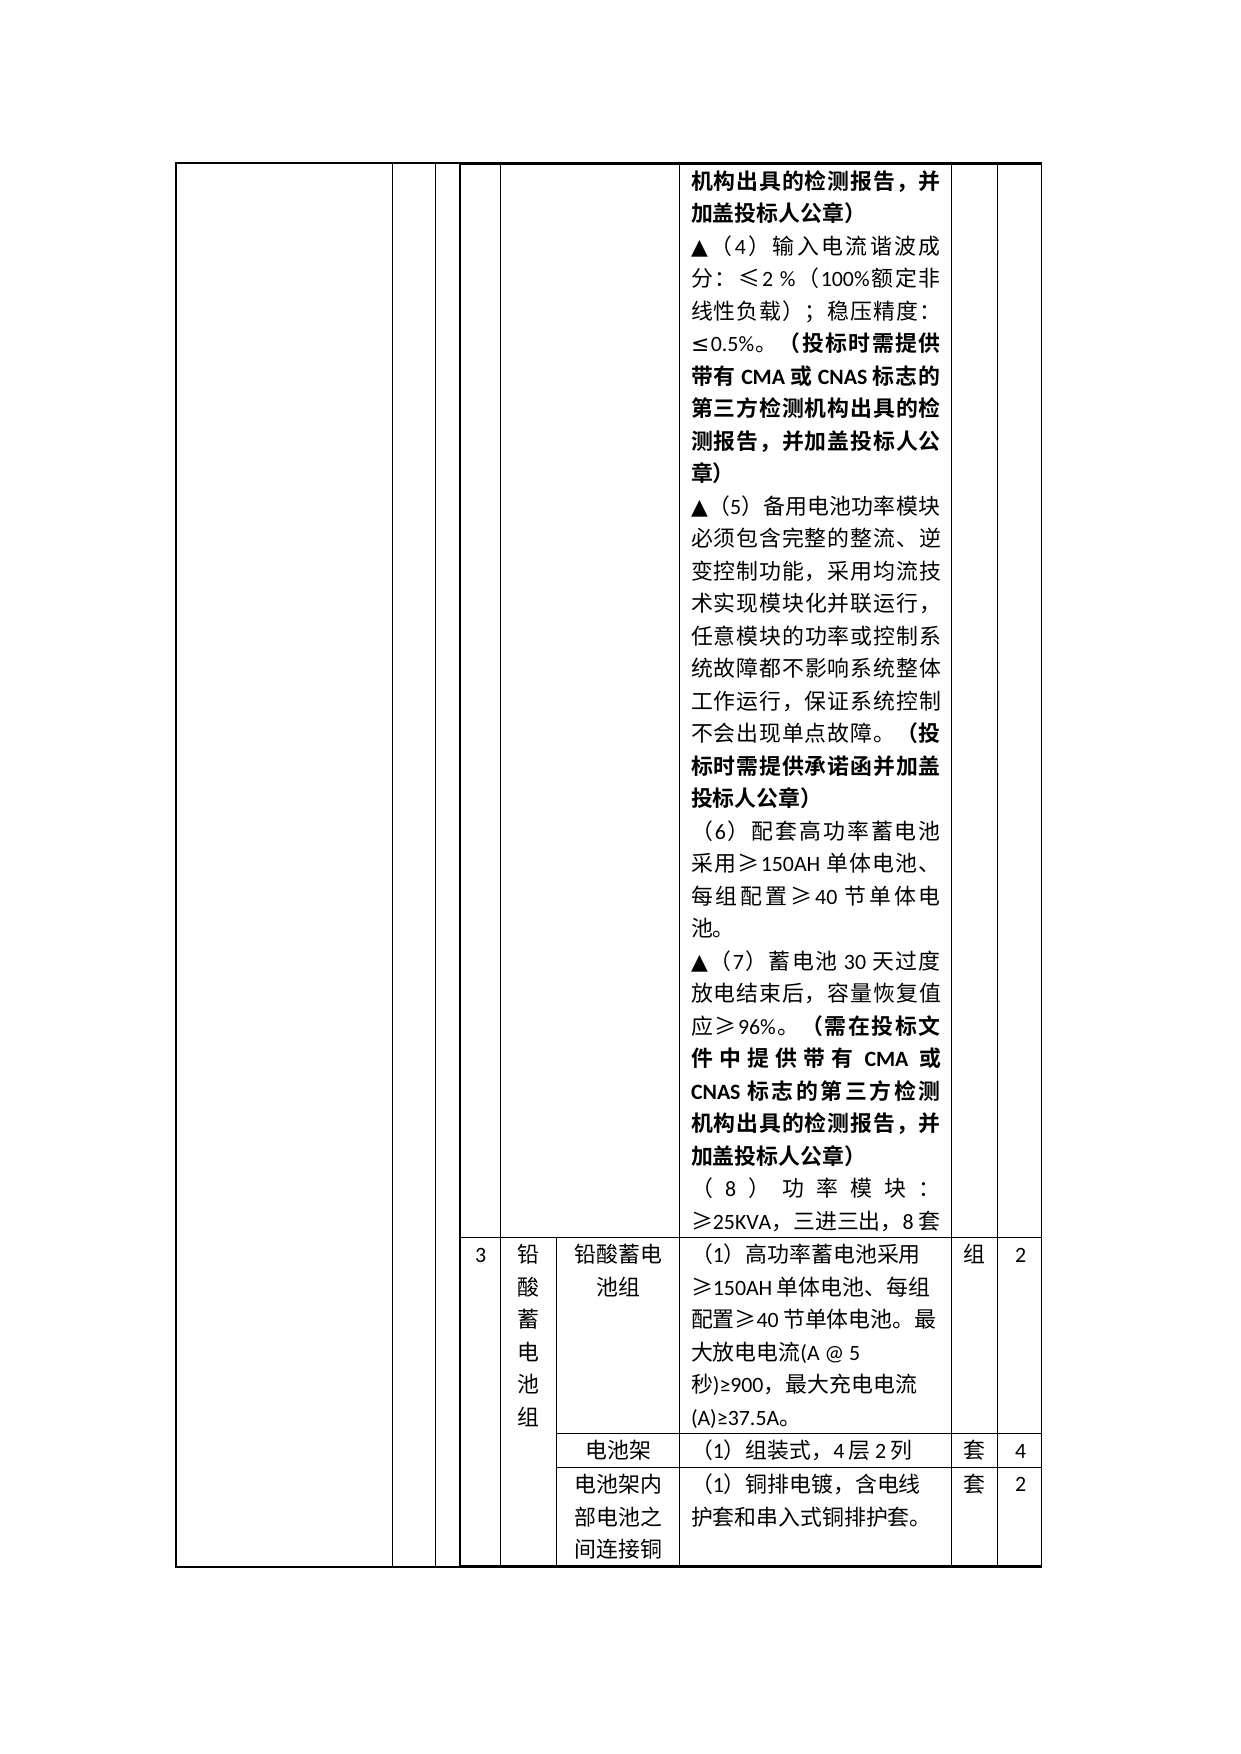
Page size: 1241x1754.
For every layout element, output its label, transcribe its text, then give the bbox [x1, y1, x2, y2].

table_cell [680, 1468, 951, 1565]
table_cell 2.视频监控配套服务 （1）机房配套服务 提供数据中心3楼机房环境，配电，机柜，空气调节，网络与布线，给水排水等配置及配套的运营服务。具体服务内容和设备如下： 表2机房配套服务技术要求表 [680, 1238, 951, 1433]
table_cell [998, 165, 1041, 1237]
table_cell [557, 1468, 679, 1565]
table_cell 2.视频监控配套服务 （1）机房配套服务 提供数据中心3楼机房环境，配电，机柜，空气调节，网络与布线，给水排水等配置及配套的运营服务。具体服务内容和设备如下： 表2机房配套服务技术要求表 [557, 1238, 679, 1433]
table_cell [501, 165, 679, 1237]
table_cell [501, 1238, 556, 1565]
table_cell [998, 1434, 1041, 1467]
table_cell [436, 164, 459, 1566]
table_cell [461, 1238, 500, 1565]
table_cell 2 [393, 164, 435, 1566]
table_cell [952, 165, 997, 1237]
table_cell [680, 165, 951, 1237]
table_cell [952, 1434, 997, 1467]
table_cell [461, 165, 500, 1237]
table_cell [177, 164, 392, 1566]
